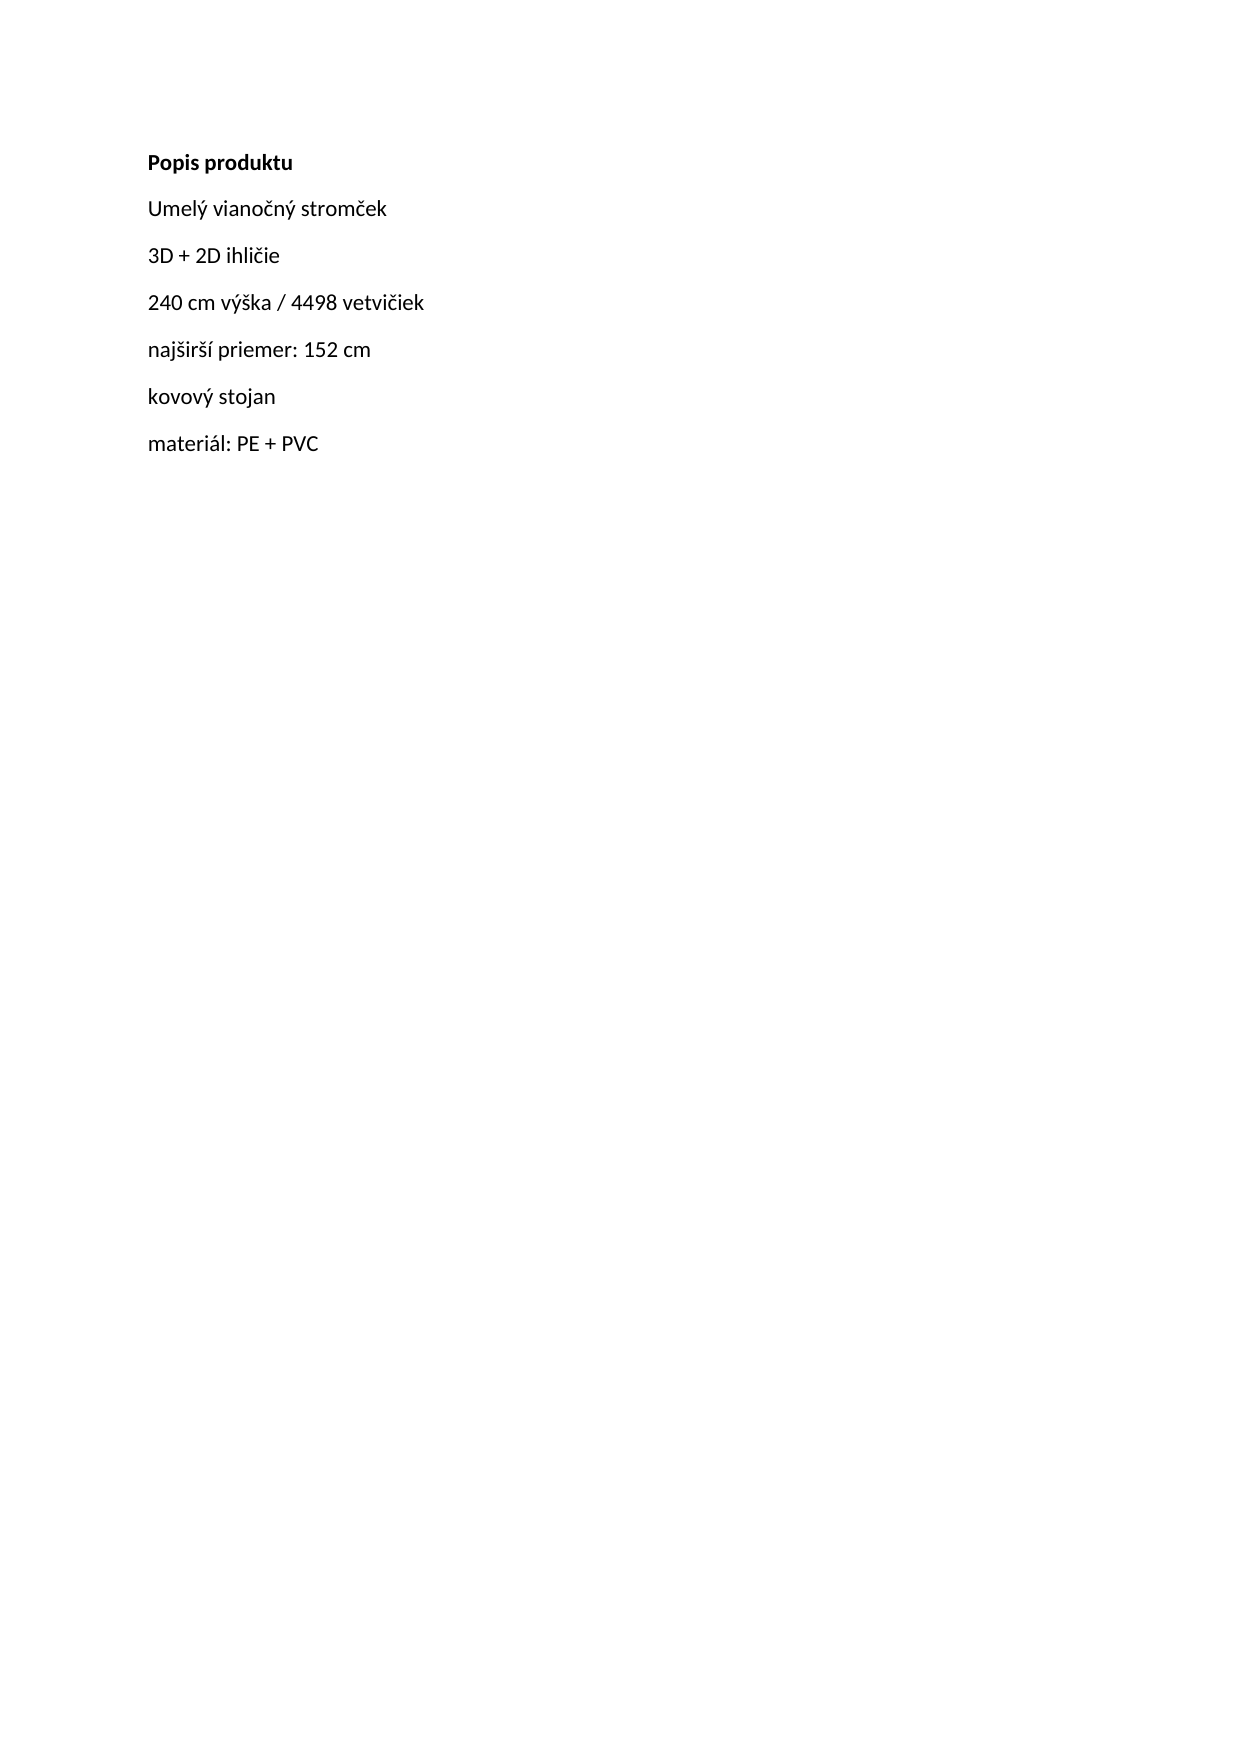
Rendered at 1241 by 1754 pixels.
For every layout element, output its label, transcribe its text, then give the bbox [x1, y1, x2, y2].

text 240 cm výška / 4498 vetvičiek [148, 288, 1093, 316]
text 3D + 2D ihličie [148, 241, 1093, 269]
text materiál: PE + PVC [148, 429, 1093, 457]
text Popis produktu [148, 148, 1093, 176]
text kovový stojan [148, 382, 1093, 410]
text najširší priemer: 152 cm [148, 335, 1093, 363]
text Umelý vianočný stromček [148, 194, 1093, 222]
